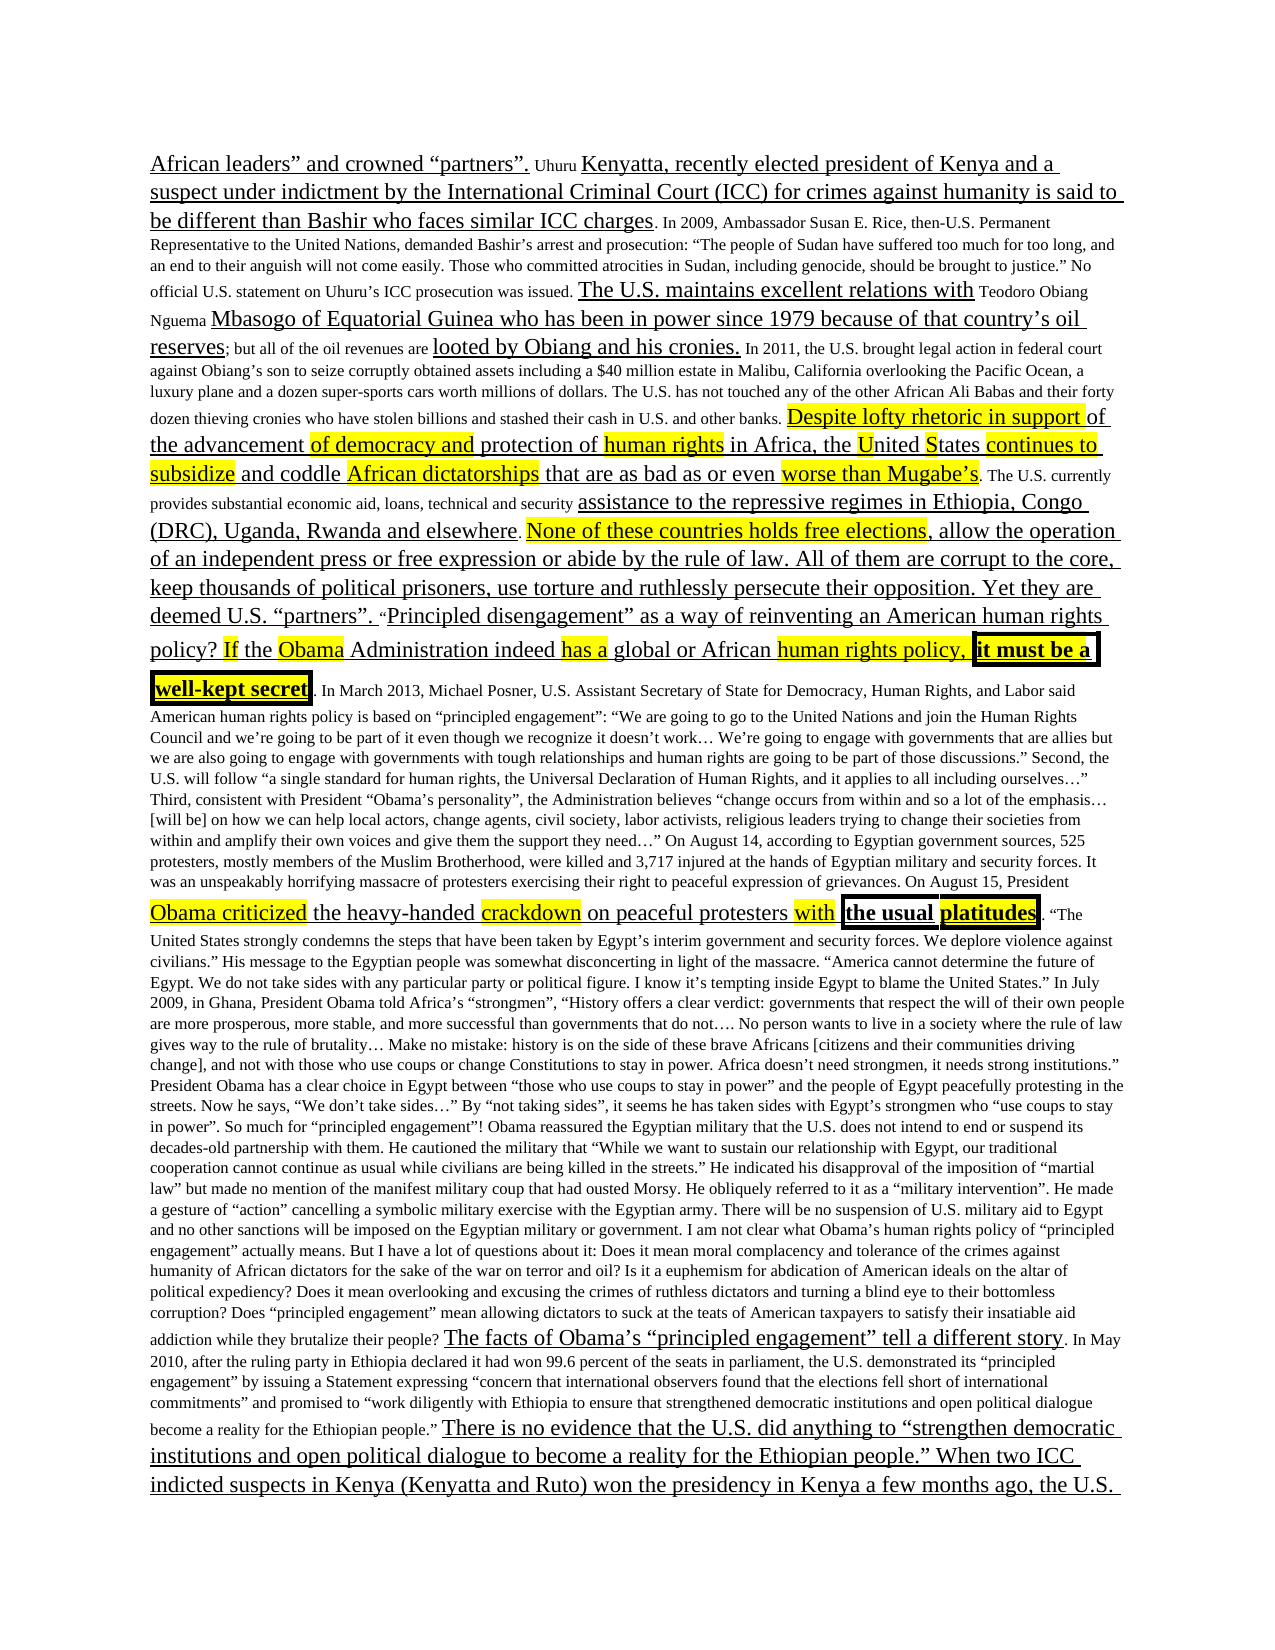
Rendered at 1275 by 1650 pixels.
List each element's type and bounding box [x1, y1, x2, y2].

text [150, 150, 1125, 1497]
